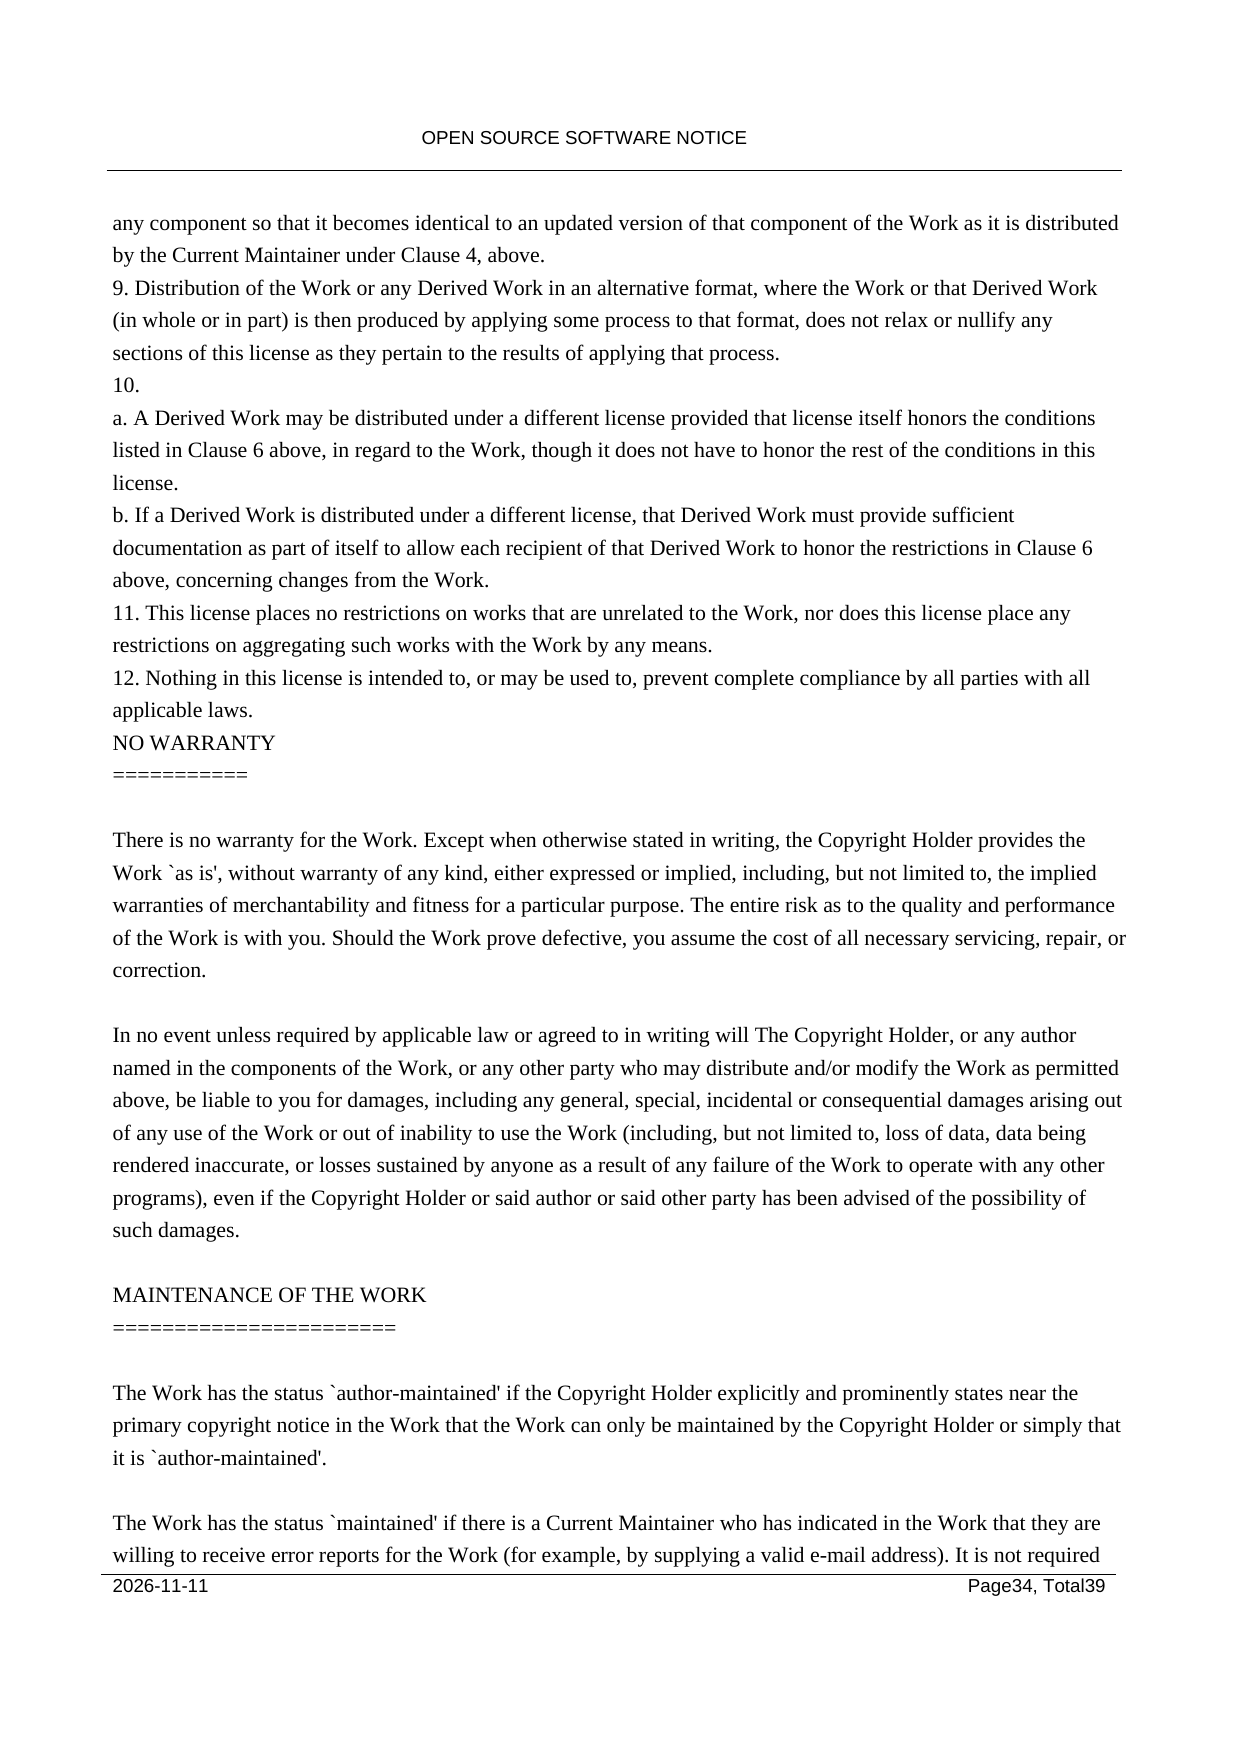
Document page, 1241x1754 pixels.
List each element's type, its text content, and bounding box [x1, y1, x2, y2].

text =========== [112, 759, 1128, 791]
text a. A Derived Work may be distributed under a different license provided that license itself honors the conditions listed in Clause 6 above, in regard to the Work, though it does not have to honor the rest of the conditions in this license. [112, 401, 1128, 499]
text 12. Nothing in this license is intended to, or may be used to, prevent complete compliance by all parties with all applicable laws. [112, 661, 1128, 726]
text 10. [112, 369, 1128, 401]
text In no event unless required by applicable law or agreed to in writing will The Copyright Holder, or any author named in the components of the Work, or any other party who may distribute and/or modify the Work as permitted above, be liable to you for damages, including any general, special, incidental or consequential damages arising out of any use of the Work or out of inability to use the Work (including, but not limited to, loss of data, data being rendered inaccurate, or losses sustained by anyone as a result of any failure of the Work to operate with any other programs), even if the Copyright Holder or said author or said other party has been advised of the possibility of such damages. [112, 1019, 1128, 1246]
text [112, 206, 1128, 271]
text 9. Distribution of the Work or any Derived Work in an alternative format, where the Work or that Derived Work (in whole or in part) is then produced by applying some process to that format, does not relax or nullify any sections of this license as they pertain to the results of applying that process. [112, 271, 1128, 369]
text b. If a Derived Work is distributed under a different license, that Derived Work must provide sufficient documentation as part of itself to allow each recipient of that Derived Work to honor the restrictions in Clause 6 above, concerning changes from the Work. [112, 499, 1128, 596]
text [112, 1506, 1128, 1571]
text The Work has the status `author-maintained' if the Copyright Holder explicitly and prominently states near the primary copyright notice in the Work that the Work can only be maintained by the Copyright Holder or simply that it is `author-maintained'. [112, 1376, 1128, 1474]
text ======================= [112, 1311, 1128, 1344]
text 11. This license places no restrictions on works that are unrelated to the Work, nor does this license place any restrictions on aggregating such works with the Work by any means. [112, 596, 1128, 661]
text There is no warranty for the Work. Except when otherwise stated in writing, the Copyright Holder provides the Work `as is', without warranty of any kind, either expressed or implied, including, but not limited to, the implied warranties of merchantability and fitness for a particular purpose. The entire risk as to the quality and performance of the Work is with you. Should the Work prove defective, you assume the cost of all necessary servicing, repair, or correction. [112, 824, 1128, 986]
text MAINTENANCE OF THE WORK [112, 1279, 1128, 1311]
text NO WARRANTY [112, 726, 1128, 759]
